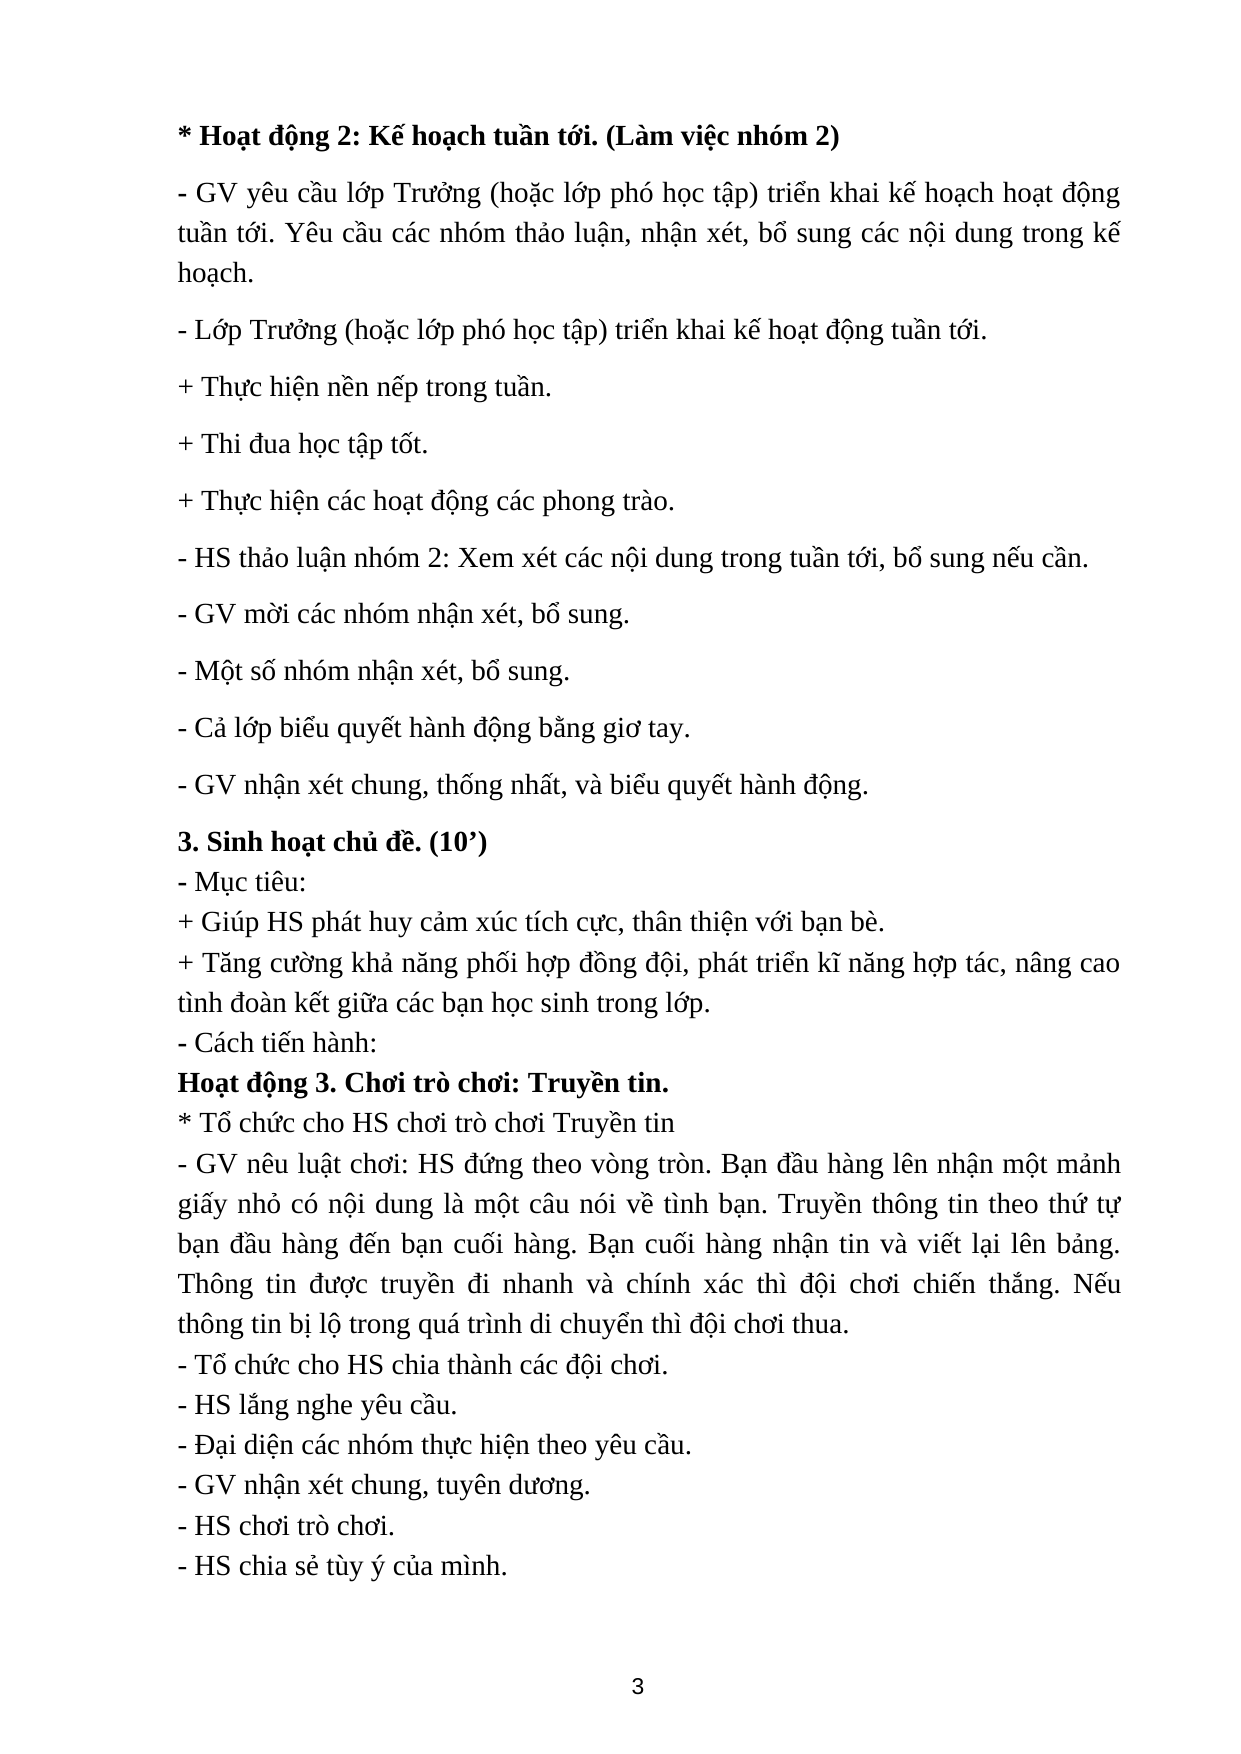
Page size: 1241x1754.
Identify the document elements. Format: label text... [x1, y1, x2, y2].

text - HS chơi trò chơi. [177, 1508, 1122, 1541]
text Hoạt động 3. Chơi trò chơi: Truyền tin. [177, 1065, 1122, 1099]
text - GV yêu cầu lớp Trưởng (hoặc lớp phó học tập) triển khai kế hoạch hoạt động tuần tới. Yêu cầu các nhóm thảo luận, nhận xét, bổ sung các nội dung trong kế hoạch. [177, 175, 1122, 289]
text - HS lắng nghe yêu cầu. [177, 1387, 1122, 1421]
text - Cách tiến hành: [177, 1025, 1122, 1059]
text + Thực hiện nền nếp trong tuần. [177, 369, 1122, 403]
text + Tăng cường khả năng phối hợp đồng đội, phát triển kĩ năng hợp tác, nâng cao tình đoàn kết giữa các bạn học sinh trong lớp. [177, 945, 1122, 1018]
text - Tổ chức cho HS chia thành các đội chơi. [177, 1347, 1122, 1380]
text - HS thảo luận nhóm 2: Xem xét các nội dung trong tuần tới, bổ sung nếu cần. [177, 540, 1122, 573]
text - GV mời các nhóm nhận xét, bổ sung. [177, 597, 1122, 630]
text - Mục tiêu: [177, 864, 1122, 898]
text - GV nhận xét chung, thống nhất, và biểu quyết hành động. [177, 767, 1122, 801]
text * Hoạt động 2: Kế hoạch tuần tới. (Làm việc nhóm 2) [177, 118, 1122, 152]
text + Thi đua học tập tốt. [177, 426, 1122, 459]
text + Thực hiện các hoạt động các phong trào. [177, 483, 1122, 516]
text + Giúp HS phát huy cảm xúc tích cực, thân thiện với bạn bè. [177, 904, 1122, 938]
text - Đại diện các nhóm thực hiện theo yêu cầu. [177, 1427, 1122, 1461]
text - Một số nhóm nhận xét, bổ sung. [177, 653, 1122, 687]
text - GV nêu luật chơi: HS đứng theo vòng tròn. Bạn đầu hàng lên nhận một mảnh giấy nhỏ có nội dung là một câu nói về tình bạn. Truyền thông tin theo thứ tự bạn đầu hàng đến bạn cuối hàng. Bạn cuối hàng nhận tin và viết lại lên bảng. Thông tin được truyền đi nhanh và chính xác thì đội chơi chiến thắng. Nếu thông tin bị lộ trong quá trình di chuyển thì đội chơi thua. [177, 1146, 1122, 1340]
text - GV nhận xét chung, tuyên dương. [177, 1467, 1122, 1501]
text * Tổ chức cho HS chơi trò chơi Truyền tin [177, 1106, 1122, 1139]
text - Cả lớp biểu quyết hành động bằng giơ tay. [177, 710, 1122, 744]
text - Lớp Trưởng (hoặc lớp phó học tập) triển khai kế hoạt động tuần tới. [177, 312, 1122, 346]
text - HS chia sẻ tùy ý của mình. [177, 1548, 1122, 1581]
text 3. Sinh hoạt chủ đề. (10’) [177, 824, 1122, 858]
